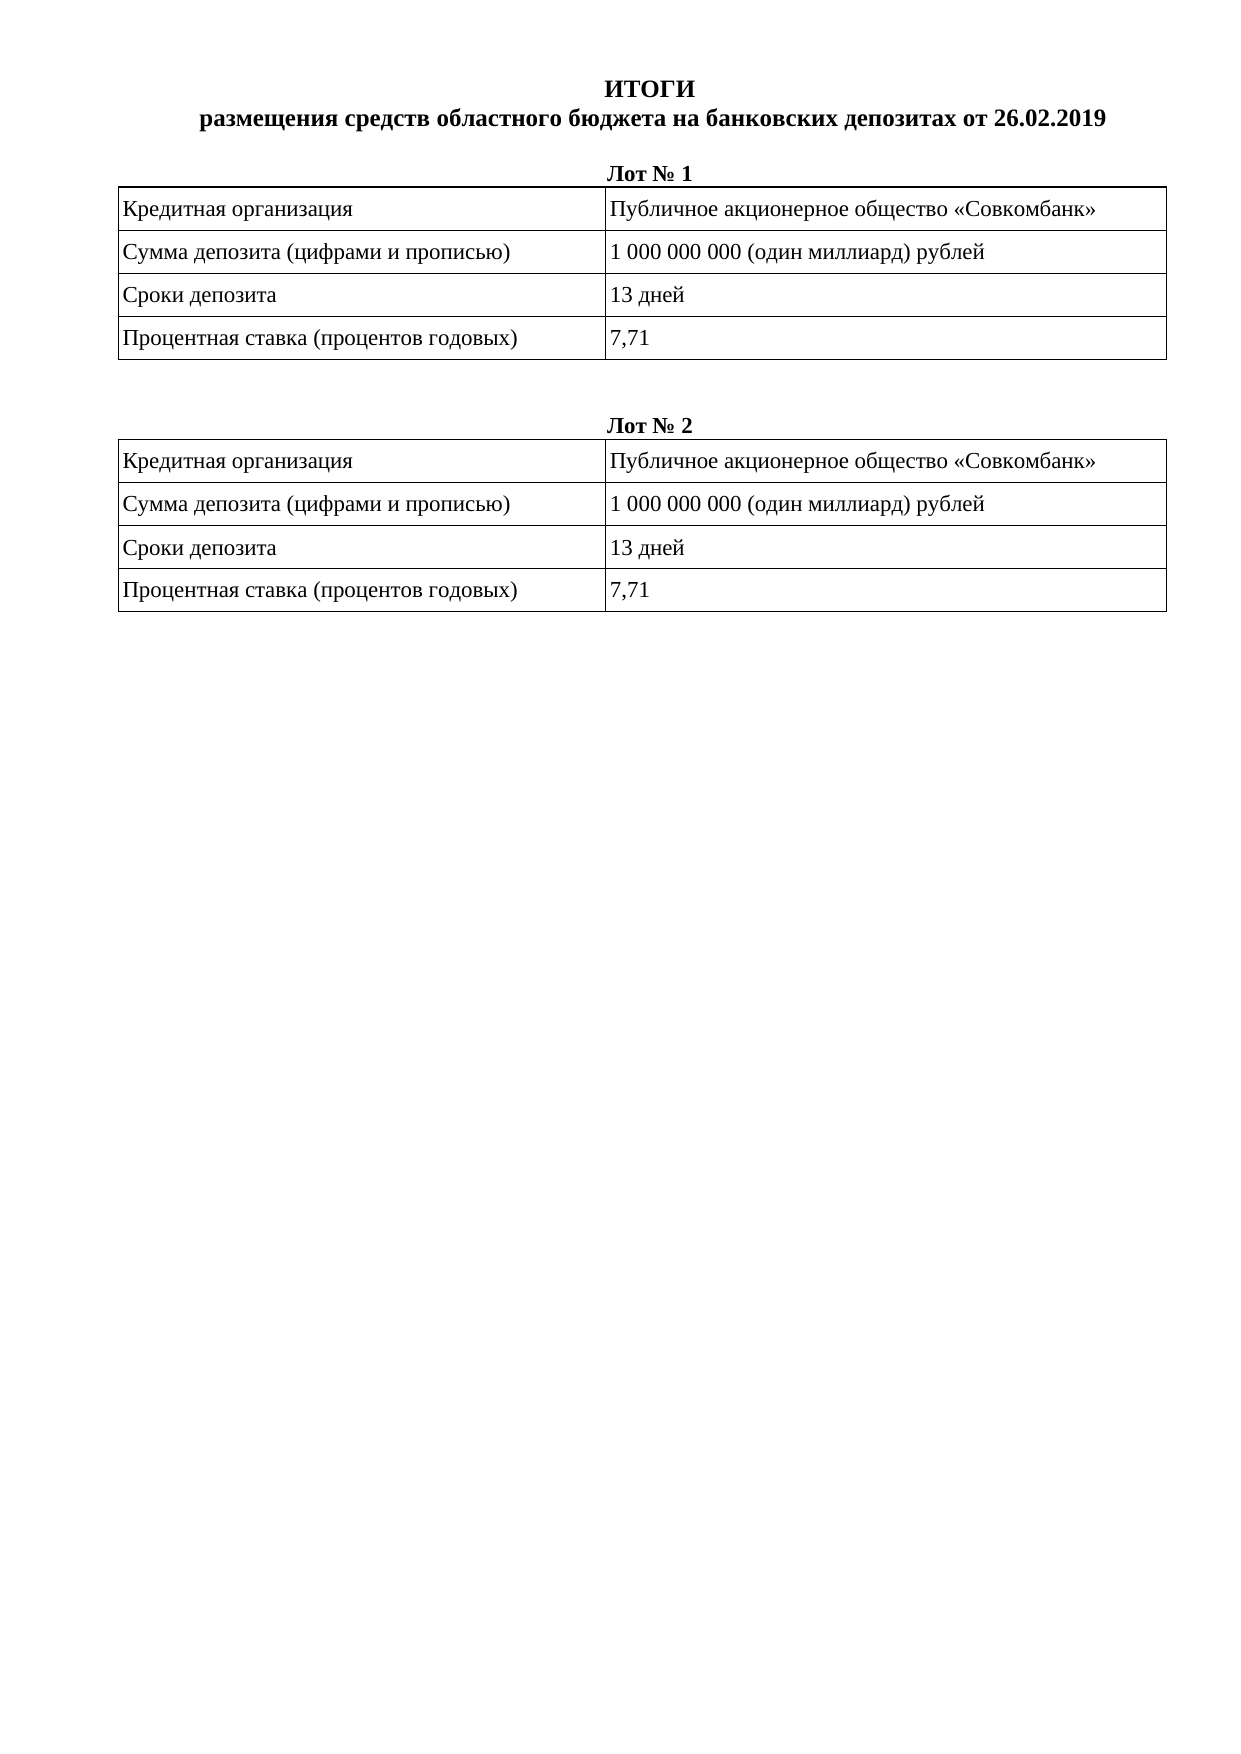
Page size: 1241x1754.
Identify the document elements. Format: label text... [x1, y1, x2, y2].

table_cell Сроки депозита [119, 526, 605, 568]
table_cell 1 000 000 000 (один миллиард) рублей [606, 483, 1166, 525]
table_header Публичное акционерное общество «Совкомбанк» [606, 188, 1166, 229]
table_cell Сроки депозита [119, 274, 605, 316]
table_header Кредитная организация [119, 188, 605, 229]
table_header Кредитная организация [119, 440, 605, 482]
table_cell Процентная ставка (процентов годовых) [119, 317, 605, 358]
table_cell Процентная ставка (процентов годовых) [119, 569, 605, 611]
text ИТОГИ [118, 74, 1181, 103]
text Лот № 2 [118, 412, 1181, 439]
table_header Публичное акционерное общество «Совкомбанк» [606, 440, 1166, 482]
table_cell 7,71 [606, 569, 1166, 611]
table_cell Сумма депозита (цифрами и прописью) [119, 483, 605, 525]
table_cell 13 дней [606, 274, 1166, 316]
text размещения средств областного бюджета на банковских депозитах от 26.02.2019 [118, 103, 1181, 131]
table_cell 1 000 000 000 (один миллиард) рублей [606, 231, 1166, 272]
table_cell 13 дней [606, 526, 1166, 568]
text Лот № 1 [118, 160, 1181, 186]
table_cell Сумма депозита (цифрами и прописью) [119, 231, 605, 272]
table_cell 7,71 [606, 317, 1166, 358]
